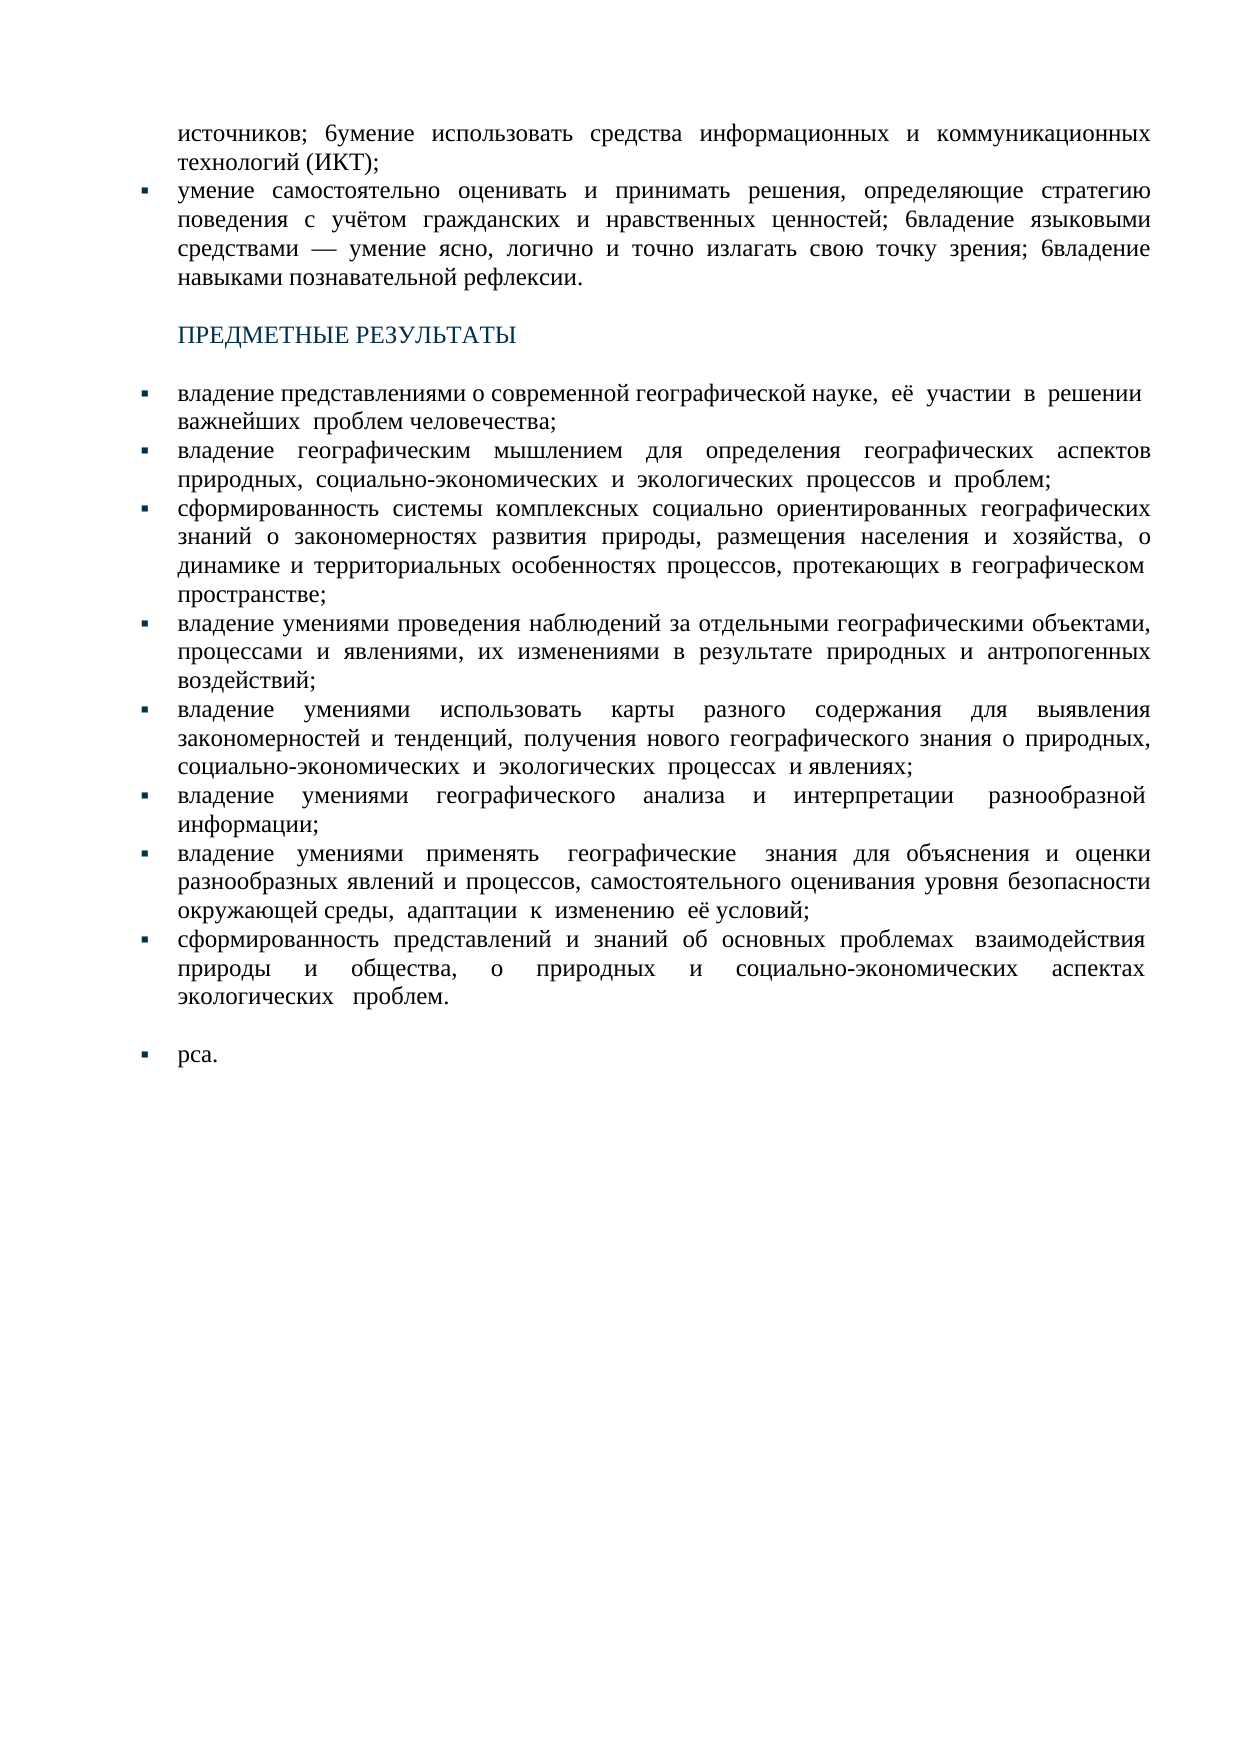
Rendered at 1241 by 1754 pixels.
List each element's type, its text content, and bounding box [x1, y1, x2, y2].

list умение самостоятельно оценивать и принимать решения, определяющие стратегию поведения с учётом гражданских и нравственных ценностей; 6владение языковыми средствами — умение ясно, логично и точно излагать свою точку зрения; 6владение навыками познавательной рефлексии. [140, 176, 1152, 291]
list сформированность системы комплексных социально ориентированных географических знаний о закономерностях развития природы, размещения населения и хозяйства, о динамике и территориальных особенностях процессов, протекающих в географическом пространстве; [140, 493, 1152, 608]
list владение умениями географического анализа и интерпретации разнообразной информации; [140, 780, 1152, 838]
list сформированность представлений и знаний об основных проблемах взаимодействия природы и общества, о природных и социально-экономических аспектах экологических проблем. [140, 924, 1152, 1010]
list владение географическим мышлением для определения географических аспектов природных, социально-экономических и экологических процессов и проблем; [140, 435, 1152, 493]
list владение представлениями о современной географической науке, её участии в решении важнейших проблем человечества; [140, 378, 1152, 435]
list владение умениями использовать карты разного содержания для выявления закономерностей и тенденций, получения нового географического знания о природных, социально-экономических и экологических процессах и явлениях; [140, 694, 1152, 780]
text ПРЕДМЕТНЫЕ РЕЗУЛЬТАТЫ [177, 320, 1152, 348]
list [140, 118, 1152, 176]
list владение умениями применять географические знания для объяснения и оценки разнообразных явлений и процессов, самостоятельного оценивания уровня безопасности окружающей среды, адаптации к изменению её условий; [140, 838, 1152, 924]
list владение умениями проведения наблюдений за отдельными географическими объектами, процессами и явлениями, их изменениями в результате природных и антропогенных воздействий; [140, 608, 1152, 694]
list рса. [140, 1039, 1152, 1068]
